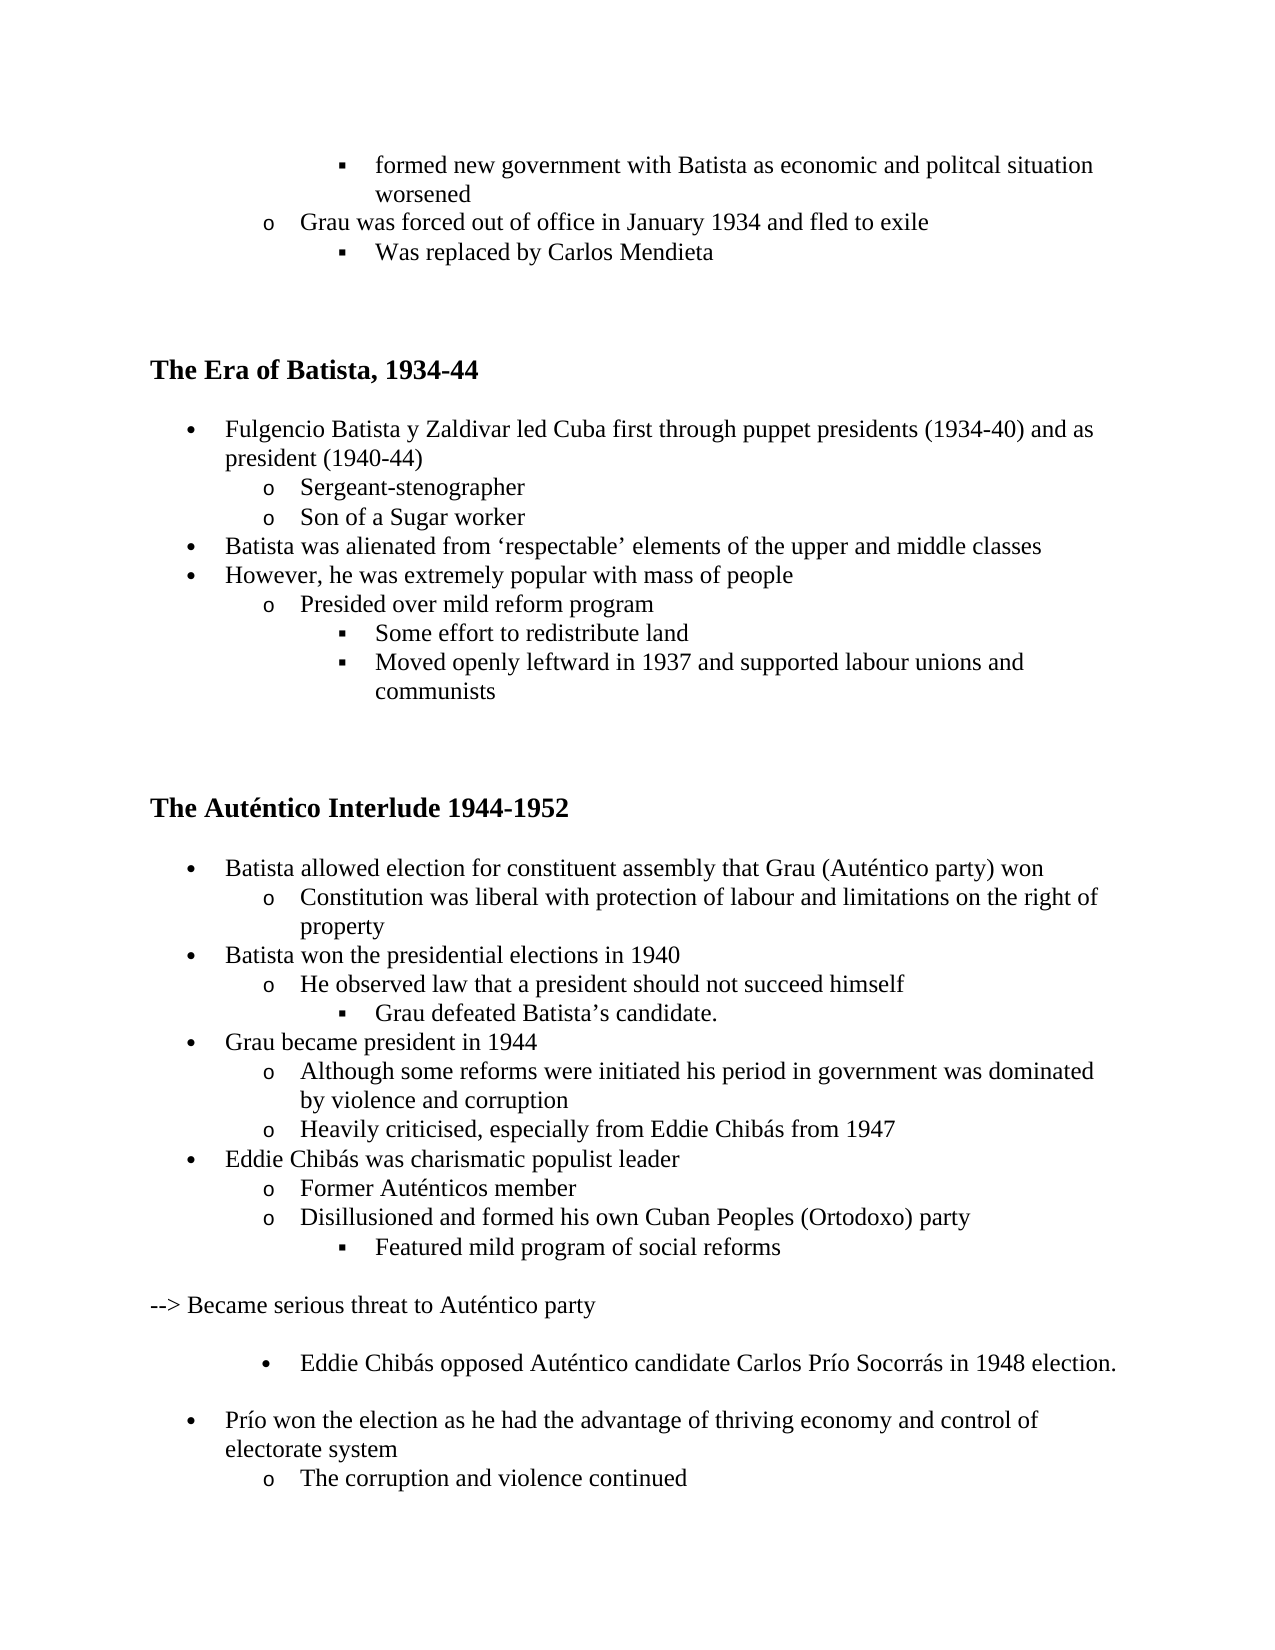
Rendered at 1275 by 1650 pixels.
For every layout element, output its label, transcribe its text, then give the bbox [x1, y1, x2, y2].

list Some effort to redistribute land [337, 618, 1125, 647]
list Presided over mild reform program [262, 589, 1125, 618]
text --> Became serious threat to Auténtico party [150, 1290, 1125, 1318]
list Grau became president in 1944 [187, 1027, 1125, 1056]
list Sergeant-stenographer [262, 472, 1125, 502]
list Grau defeated Batista’s candidate. [337, 998, 1125, 1027]
list The corruption and violence continued [262, 1463, 1125, 1493]
list Although some reforms were initiated his period in government was dominated by violence and corruption [262, 1056, 1125, 1114]
list Batista was alienated from ‘respectable’ elements of the upper and middle classes [187, 531, 1125, 560]
list Grau was forced out of office in January 1934 and fled to exile [262, 207, 1125, 237]
text The Era of Batista, 1934-44 [150, 353, 1125, 385]
list Former Auténticos member [262, 1173, 1125, 1202]
list Prío won the election as he had the advantage of thriving economy and control of electorate system [187, 1406, 1125, 1463]
list He observed law that a president should not succeed himself [262, 969, 1125, 998]
list However, he was extremely popular with mass of people [187, 560, 1125, 589]
list Eddie Chibás was charismatic populist leader [187, 1144, 1125, 1173]
list Moved openly leftward in 1937 and supported labour unions and communists [337, 647, 1125, 704]
list formed new government with Batista as economic and politcal situation worsened [337, 150, 1125, 207]
list Constitution was liberal with protection of labour and limitations on the right of property [262, 882, 1125, 940]
list Batista allowed election for constituent assembly that Grau (Auténtico party) won [187, 853, 1125, 882]
list Batista won the presidential elections in 1940 [187, 940, 1125, 969]
list Heavily criticised, especially from Eddie Chibás from 1947 [262, 1114, 1125, 1144]
list Featured mild program of social reforms [337, 1232, 1125, 1261]
text The Auténtico Interlude 1944-1952 [150, 792, 1125, 824]
list Disillusioned and formed his own Cuban Peoples (Ortodoxo) party [262, 1202, 1125, 1232]
list Eddie Chibás opposed Auténtico candidate Carlos Prío Socorrás in 1948 election. [262, 1348, 1125, 1376]
list Fulgencio Batista y Zaldivar led Cuba first through puppet presidents (1934-40) and as president (1940-44) [187, 414, 1125, 472]
list Son of a Sugar worker [262, 502, 1125, 531]
list Was replaced by Carlos Mendieta [337, 237, 1125, 266]
